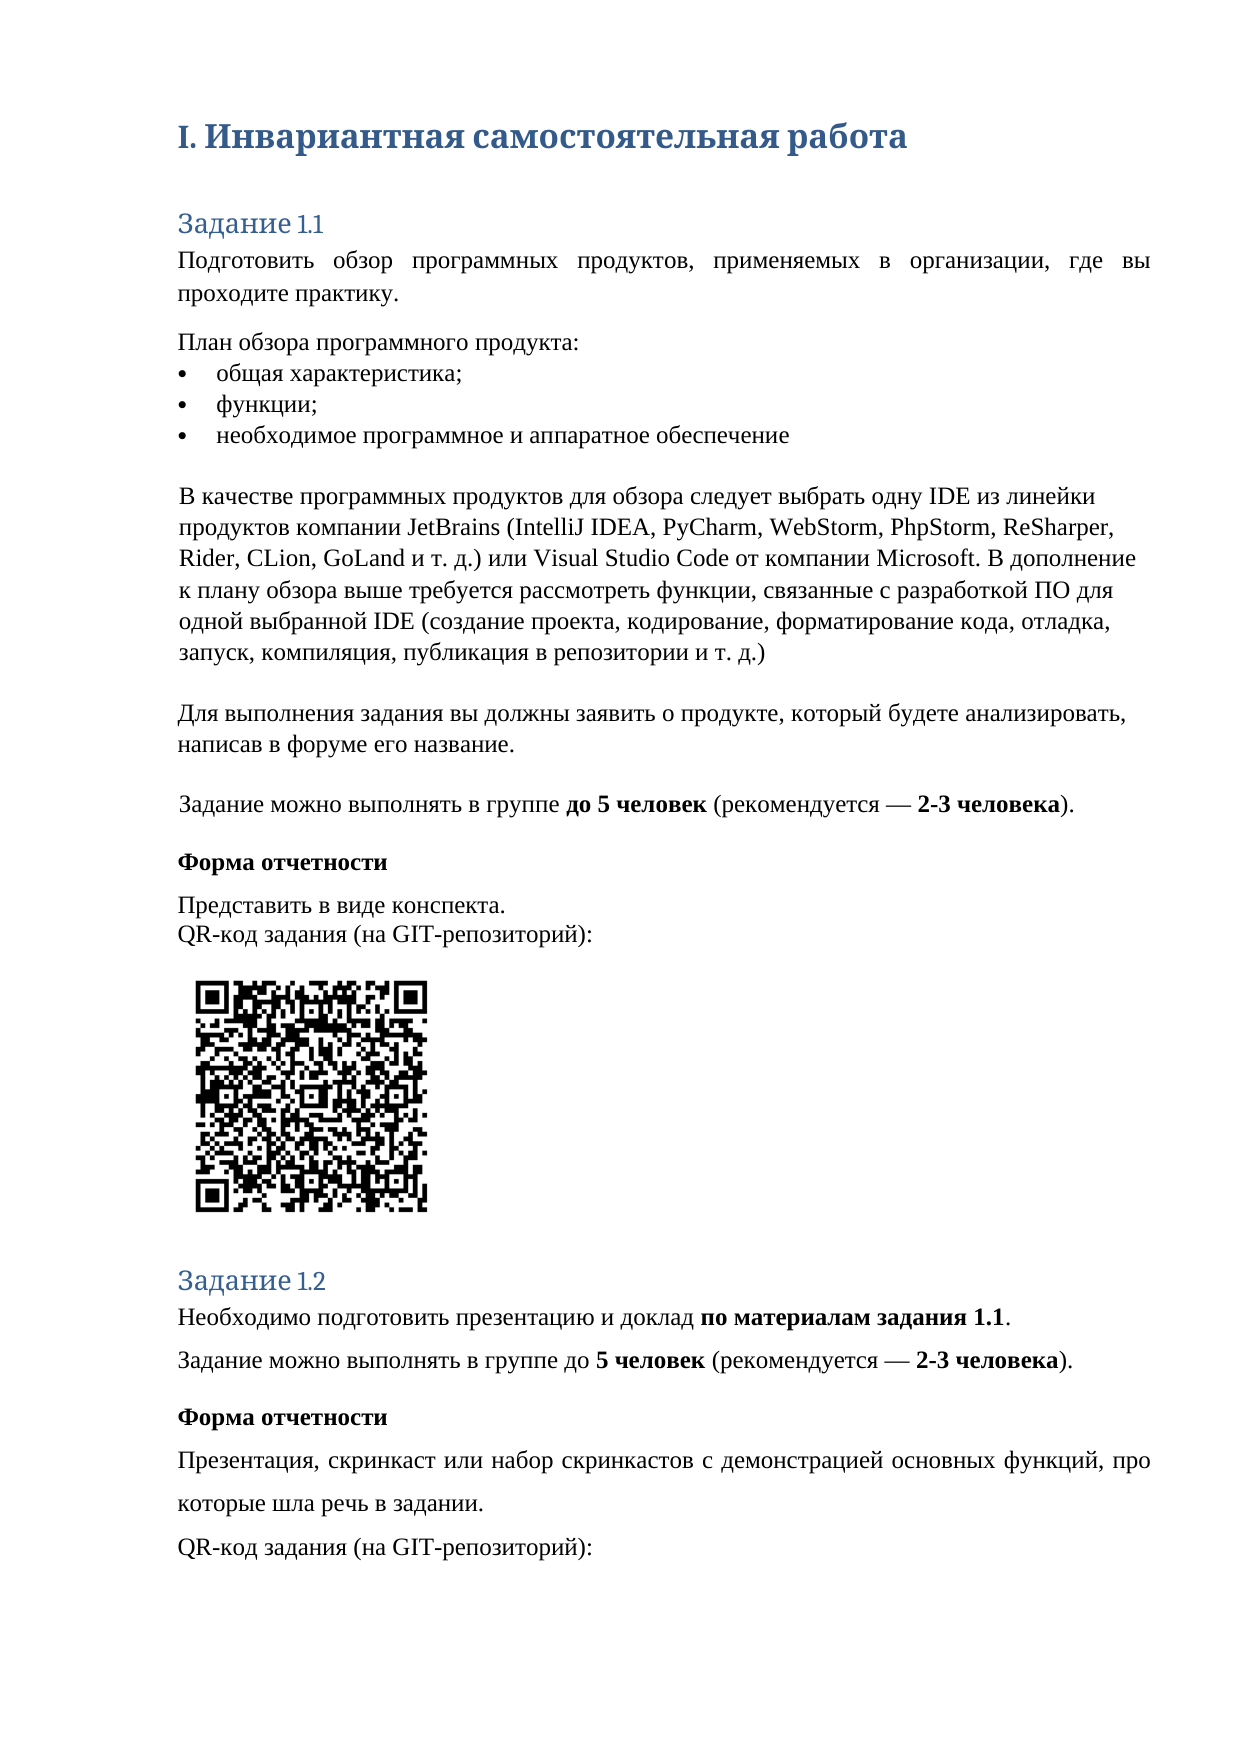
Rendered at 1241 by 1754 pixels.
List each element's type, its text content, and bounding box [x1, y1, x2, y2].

text QR-код задания (на GIT-репозиторий): [177, 919, 1152, 948]
text Форма отчетности [177, 847, 1152, 876]
text Для выполнения задания вы должны заявить о продукте, который будете анализировать, написав в форуме его название. [177, 695, 1152, 758]
text Задание можно выполнять в группе до 5 человек (рекомендуется — 2-3 человека). [179, 787, 1152, 818]
text Представить в виде конспекта. [177, 890, 1152, 919]
list функции; [179, 387, 1152, 418]
text Задание можно выполнять в группе до 5 человек (рекомендуется — 2-3 человека). [177, 1345, 1152, 1373]
list общая характеристика; [179, 356, 1152, 387]
subtitle I. Инвариантная самостоятельная работа [177, 118, 1152, 156]
text План обзора программного продукта: [177, 327, 1152, 356]
list необходимое программное и аппаратное обеспечение [179, 418, 1152, 449]
text QR-код задания (на GIT-репозиторий): [177, 1532, 1152, 1560]
text В качестве программных продуктов для обзора следует выбрать одну IDE из линейки продуктов компании JetBrains (IntelliJ IDEA, PyCharm, WebStorm, PhpStorm, ReSharper, Rider, CLion, GoLand и т. д.) или Visual Studio Code от компании Microsoft. В дополнение к плану обзора выше требуется рассмотреть функции, связанные с разработкой ПО для одной выбранной IDE (создание проекта, кодирование, форматирование кода, отладка, запуск, компиляция, публикация в репозитории и т. д.) [179, 478, 1152, 666]
text Подготовить обзор программных продуктов, применяемых в организации, где вы проходите практику. [177, 245, 1152, 307]
picture [177, 962, 446, 1231]
text Форма отчетности [177, 1402, 1152, 1431]
text Презентация, скринкаст или набор скринкастов с демонстрацией основных функций, про которые шла речь в задании. [177, 1445, 1152, 1517]
text Необходимо подготовить презентацию и доклад по материалам задания 1.1. [177, 1302, 1152, 1330]
subtitle Задание 1.2 [177, 1266, 1152, 1297]
subtitle Задание 1.1 [177, 209, 1152, 241]
